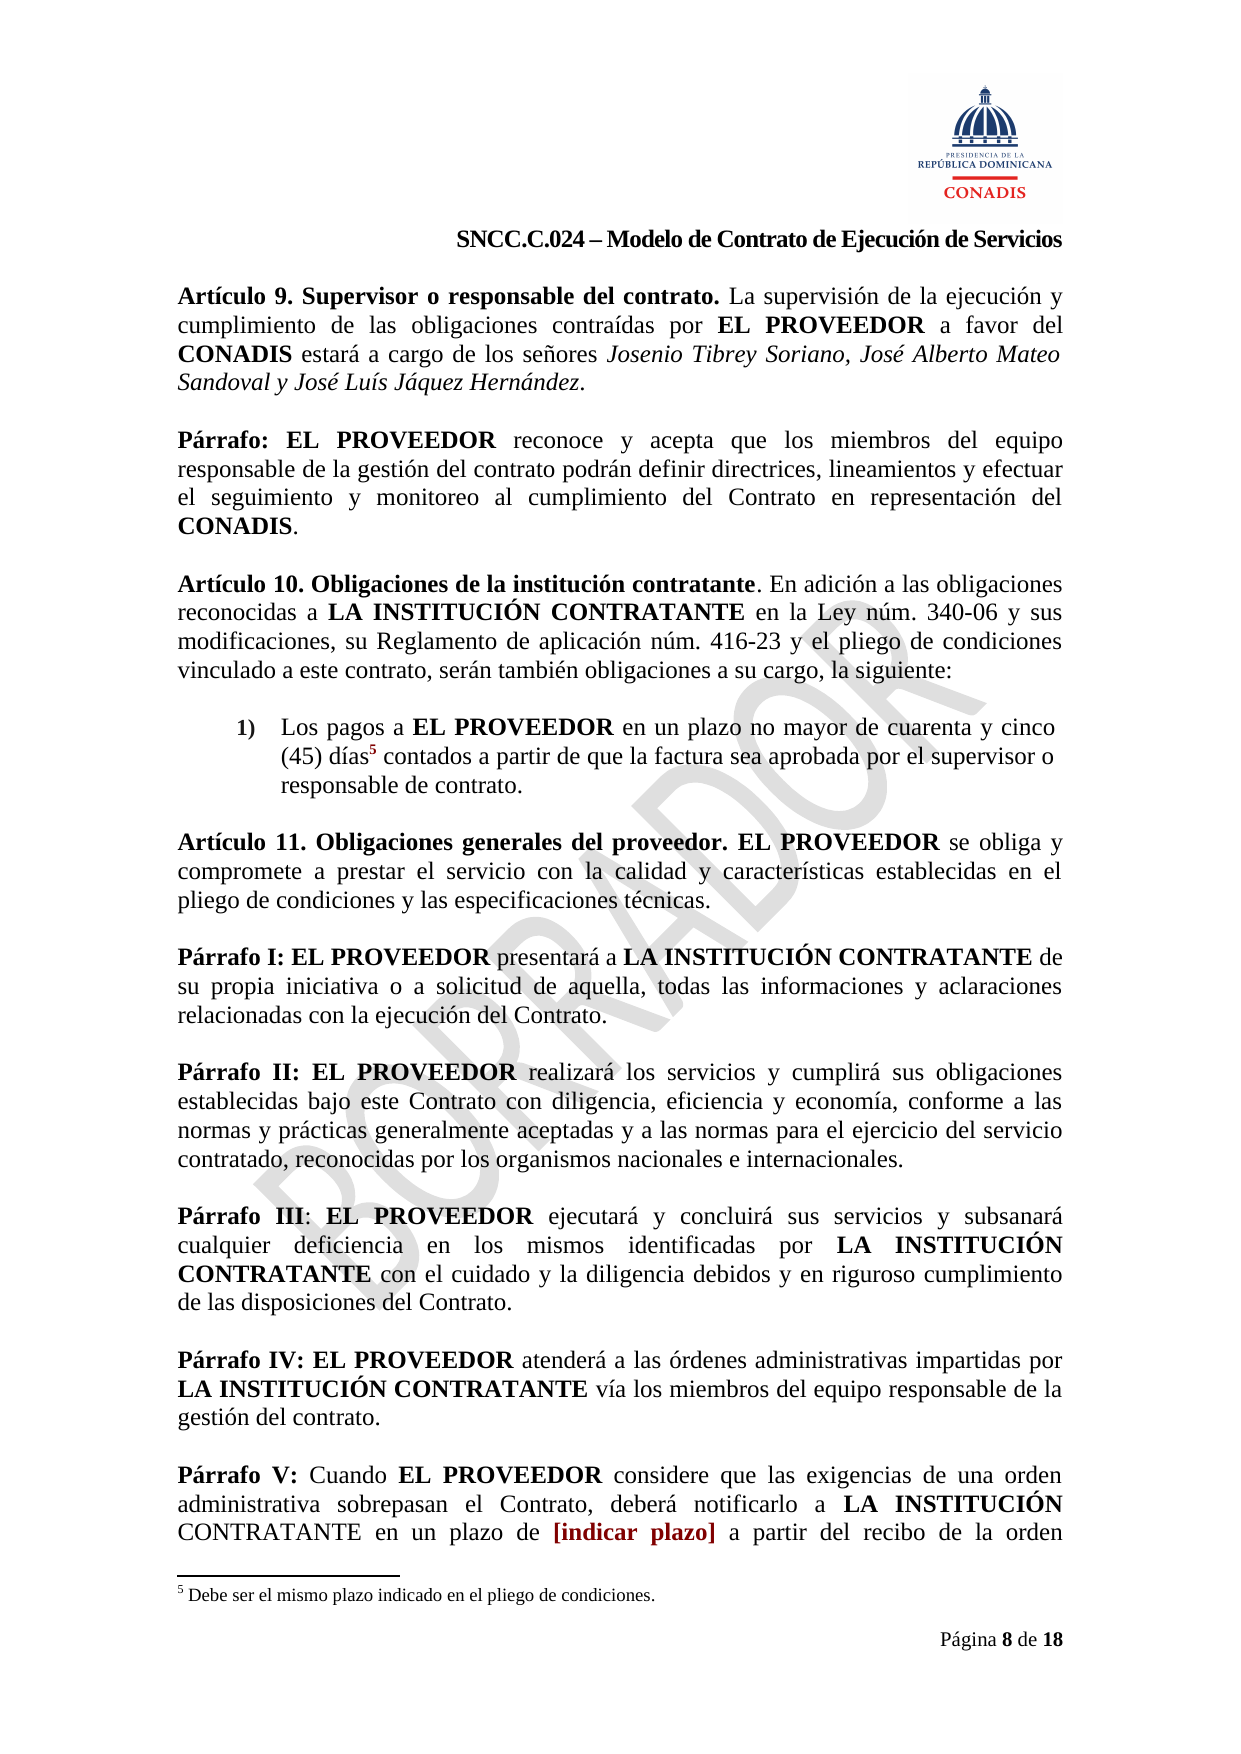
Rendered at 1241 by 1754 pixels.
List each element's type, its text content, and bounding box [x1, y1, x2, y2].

text Párrafo: EL PROVEEDOR reconoce y acepta que los miembros del equipo responsable de la gestión del contrato podrán definir directrices, lineamientos y efectuar el seguimiento y monitoreo al cumplimiento del Contrato en representación del CONADIS. [177, 425, 1063, 540]
text Párrafo I: EL PROVEEDOR presentará a LA INSTITUCIÓN CONTRATANTE de su propia iniciativa o a solicitud de aquella, todas las informaciones y aclaraciones relacionadas con la ejecución del Contrato. [177, 942, 1063, 1029]
text Párrafo III: EL PROVEEDOR ejecutará y concluirá sus servicios y subsanará cualquier deficiencia en los mismos identificadas por LA INSTITUCIÓN CONTRATANTE con el cuidado y la diligencia debidos y en riguroso cumplimiento de las disposiciones del Contrato. [177, 1201, 1063, 1316]
text Párrafo II: EL PROVEEDOR realizará los servicios y cumplirá sus obligaciones establecidas bajo este Contrato con diligencia, eficiencia y economía, conforme a las normas y prácticas generalmente aceptadas y a las normas para el ejercicio del servicio contratado, reconocidas por los organismos nacionales e internacionales. [177, 1057, 1063, 1172]
picture [908, 73, 1064, 224]
text Párrafo IV: EL PROVEEDOR atenderá a las órdenes administrativas impartidas por LA INSTITUCIÓN CONTRATANTE vía los miembros del equipo responsable de la gestión del contrato. [177, 1345, 1063, 1431]
text Artículo 10. Obligaciones de la institución contratante. En adición a las obligaciones reconocidas a LA INSTITUCIÓN CONTRATANTE en la Ley núm. 340-06 y sus modificaciones, su Reglamento de aplicación núm. 416-23 y el pliego de condiciones vinculado a este contrato, serán también obligaciones a su cargo, la siguiente: [177, 569, 1063, 684]
text Artículo 9. Supervisor o responsable del contrato. La supervisión de la ejecución y cumplimiento de las obligaciones contraídas por EL PROVEEDOR a favor del CONADIS estará a cargo de los señores Josenio Tibrey Soriano, José Alberto Mateo Sandoval y José Luís Jáquez Hernández. [177, 281, 1063, 396]
text Artículo 11. Obligaciones generales del proveedor. EL PROVEEDOR se obliga y compromete a prestar el servicio con la calidad y características establecidas en el pliego de condiciones y las especificaciones técnicas. [177, 827, 1063, 914]
list Los pagos a EL PROVEEDOR en un plazo no mayor de cuarenta y cinco (45) días contados a partir de que la factura sea aprobada por el supervisor o responsable de contrato. [236, 712, 1056, 799]
